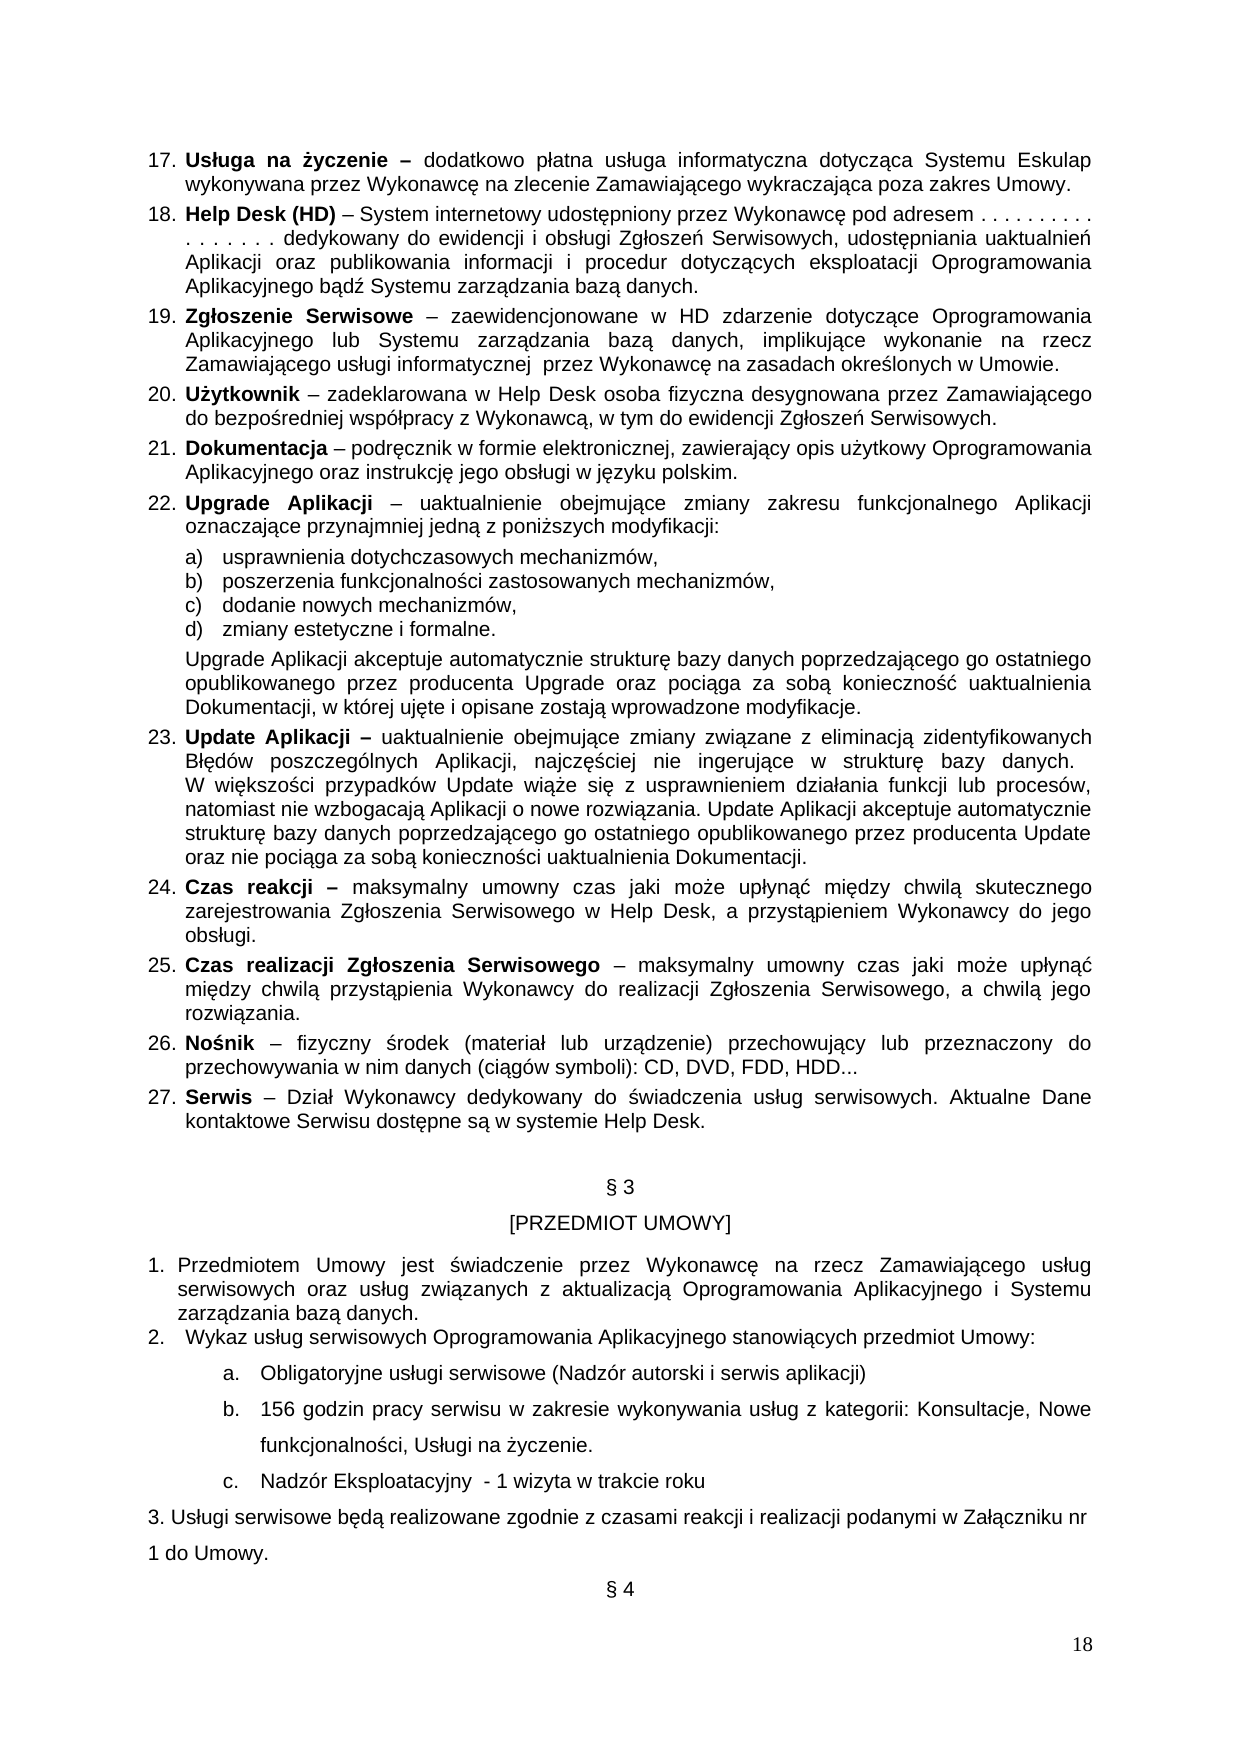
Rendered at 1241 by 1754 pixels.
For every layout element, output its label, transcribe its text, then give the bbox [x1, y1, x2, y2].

list poszerzenia funkcjonalności zastosowanych mechanizmów, [185, 568, 1093, 592]
list Upgrade Aplikacji – uaktualnienie obejmujące zmiany zakresu funkcjonalnego Aplikacji oznaczające przynajmniej jedną z poniższych modyfikacji: [148, 490, 1093, 538]
list Help Desk (HD) – System internetowy udostępniony przez Wykonawcę pod adresem . . . . . . . . . . . . . . . . . dedykowany do ewidencji i obsługi Zgłoszeń Serwisowych, udostępniania uaktualnień Aplikacji oraz publikowania informacji i procedur dotyczących eksploatacji Oprogramowania Aplikacyjnego bądź Systemu zarządzania bazą danych. [148, 202, 1093, 298]
list Zgłoszenie Serwisowe – zaewidencjonowane w HD zdarzenie dotyczące Oprogramowania Aplikacyjnego lub Systemu zarządzania bazą danych, implikujące wykonanie na rzecz Zamawiającego usługi informatycznej przez Wykonawcę na zasadach określonych w Umowie. [148, 304, 1093, 376]
text Upgrade Aplikacji akceptuje automatycznie strukturę bazy danych poprzedzającego go ostatniego opublikowanego przez producenta Upgrade oraz pociąga za sobą konieczność uaktualnienia Dokumentacji, w której ujęte i opisane zostają wprowadzone modyfikacje. [185, 647, 1093, 718]
text § 4 [148, 1577, 1093, 1601]
text § 3 [148, 1175, 1093, 1199]
list Użytkownik – zadeklarowana w Help Desk osoba fizyczna desygnowana przez Zamawiającego do bezpośredniej współpracy z Wykonawcą, w tym do ewidencji Zgłoszeń Serwisowych. [148, 382, 1093, 430]
list Wykaz usług serwisowych Oprogramowania Aplikacyjnego stanowiących przedmiot Umowy: [148, 1325, 1093, 1349]
list Usługa na życzenie – dodatkowo płatna usługa informatyczna dotycząca Systemu Eskulap wykonywana przez Wykonawcę na zlecenie Zamawiającego wykraczająca poza zakres Umowy. [148, 148, 1093, 196]
list zmiany estetyczne i formalne. [185, 616, 1093, 640]
list Obligatoryjne usługi serwisowe (Nadzór autorski i serwis aplikacji) [223, 1361, 1093, 1385]
list Czas reakcji – maksymalny umowny czas jaki może upłynąć między chwilą skutecznego zarejestrowania Zgłoszenia Serwisowego w Help Desk, a przystąpieniem Wykonawcy do jego obsługi. [148, 875, 1093, 947]
list 156 godzin pracy serwisu w zakresie wykonywania usług z kategorii: Konsultacje, Nowe funkcjonalności, Usługi na życzenie. [223, 1397, 1093, 1457]
list usprawnienia dotychczasowych mechanizmów, [185, 544, 1093, 568]
text [PRZEDMIOT UMOWY] [148, 1211, 1093, 1235]
list dodanie nowych mechanizmów, [185, 592, 1093, 616]
list Update Aplikacji – uaktualnienie obejmujące zmiany związane z eliminacją zidentyfikowanych Błędów poszczególnych Aplikacji, najczęściej nie ingerujące w strukturę bazy danych. W większości przypadków Update wiąże się z usprawnieniem działania funkcji lub procesów, natomiast nie wzbogacają Aplikacji o nowe rozwiązania. Update Aplikacji akceptuje automatycznie strukturę bazy danych poprzedzającego go ostatniego opublikowanego przez producenta Update oraz nie pociąga za sobą konieczności uaktualnienia Dokumentacji. [148, 725, 1093, 868]
text 3. Usługi serwisowe będą realizowane zgodnie z czasami reakcji i realizacji podanymi w Załączniku nr 1 do Umowy. [148, 1505, 1093, 1565]
list Przedmiotem Umowy jest świadczenie przez Wykonawcę na rzecz Zamawiającego usług serwisowych oraz usług związanych z aktualizacją Oprogramowania Aplikacyjnego i Systemu zarządzania bazą danych. [148, 1253, 1093, 1325]
list Nośnik – fizyczny środek (materiał lub urządzenie) przechowujący lub przeznaczony do przechowywania w nim danych (ciągów symboli): CD, DVD, FDD, HDD... [148, 1031, 1093, 1079]
list Czas realizacji Zgłoszenia Serwisowego – maksymalny umowny czas jaki może upłynąć między chwilą przystąpienia Wykonawcy do realizacji Zgłoszenia Serwisowego, a chwilą jego rozwiązania. [148, 953, 1093, 1025]
list Dokumentacja – podręcznik w formie elektronicznej, zawierający opis użytkowy Oprogramowania Aplikacyjnego oraz instrukcję jego obsługi w języku polskim. [148, 436, 1093, 484]
list Serwis – Dział Wykonawcy dedykowany do świadczenia usług serwisowych. Aktualne Dane kontaktowe Serwisu dostępne są w systemie Help Desk. [148, 1085, 1093, 1133]
list Nadzór Eksploatacyjny - 1 wizyta w trakcie roku [223, 1469, 1093, 1493]
